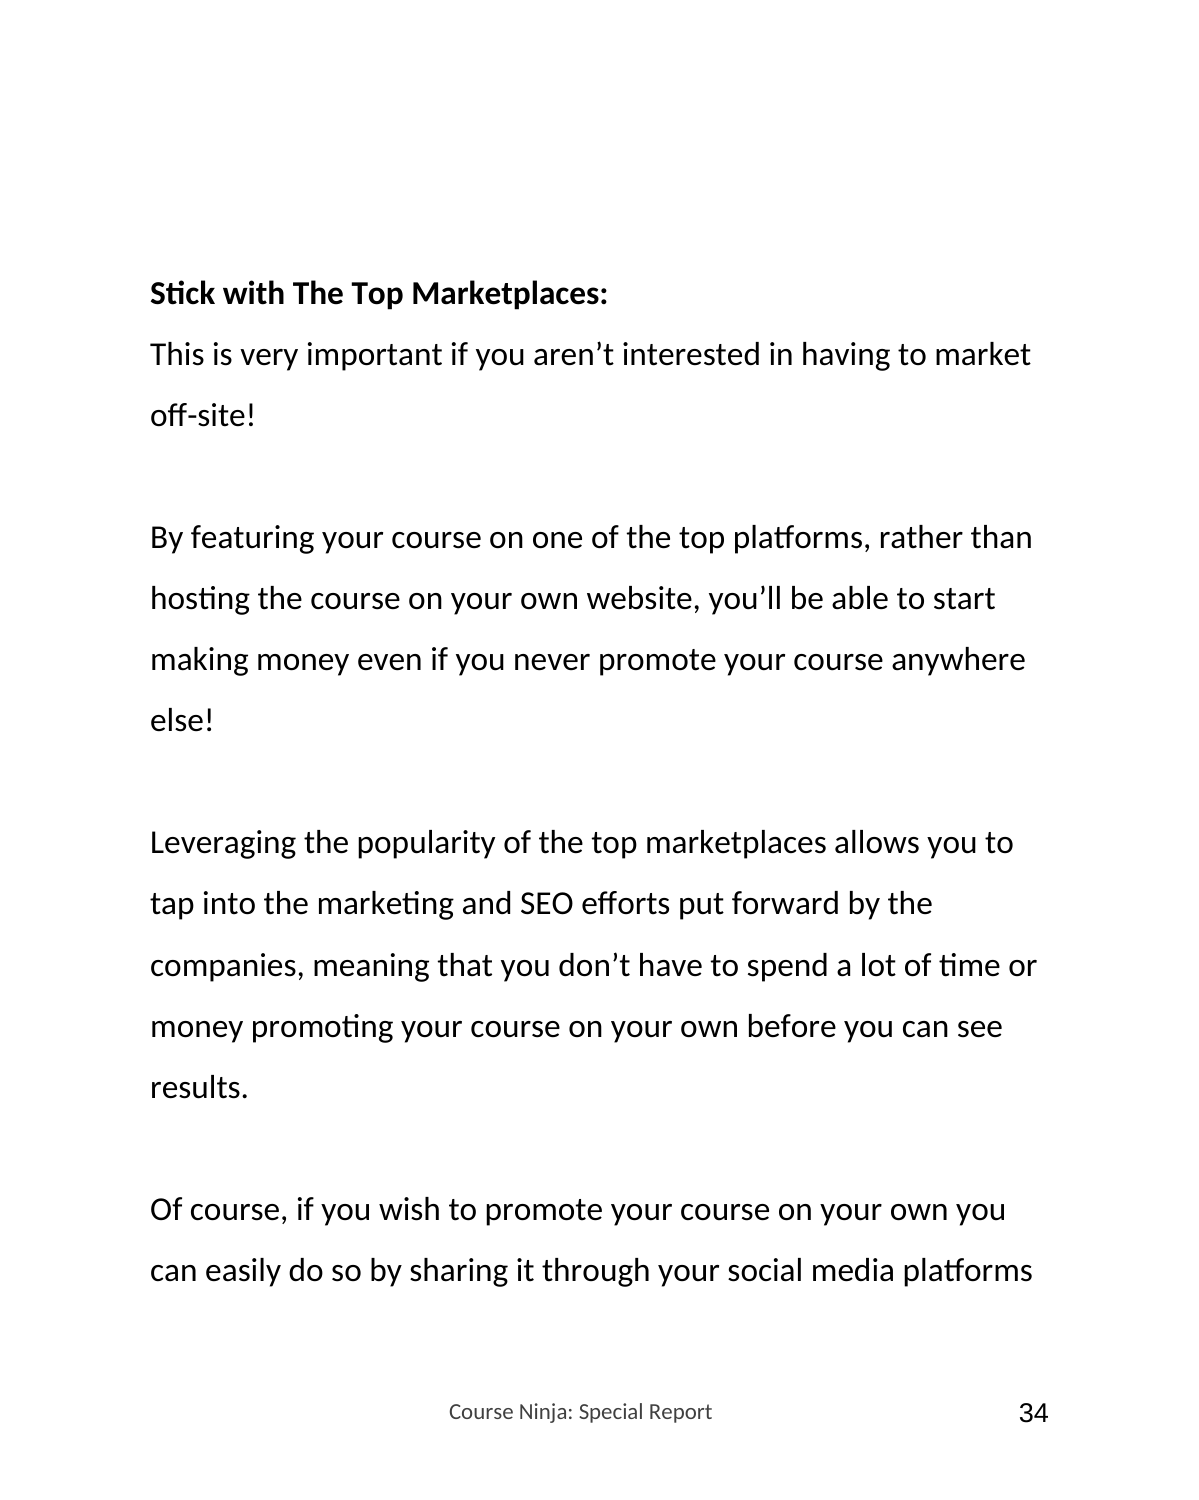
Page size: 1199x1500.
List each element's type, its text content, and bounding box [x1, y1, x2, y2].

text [150, 1127, 1049, 1289]
text By featuring your course on one of the top platforms, rather than hosting the course on your own website, you’ll be able to start making money even if you never promote your course anywhere else! Leveraging the popularity of the top marketplaces allows you to tap into the marketing and SEO efforts put forward by the companies, meaning that you don’t have to spend a lot of time or money promoting your course on your own before you can see results. [150, 516, 1049, 1106]
text This is very important if you aren’t interested in having to market off-site! [150, 333, 1049, 435]
text Stick with The Top Marketplaces: [150, 272, 1049, 313]
